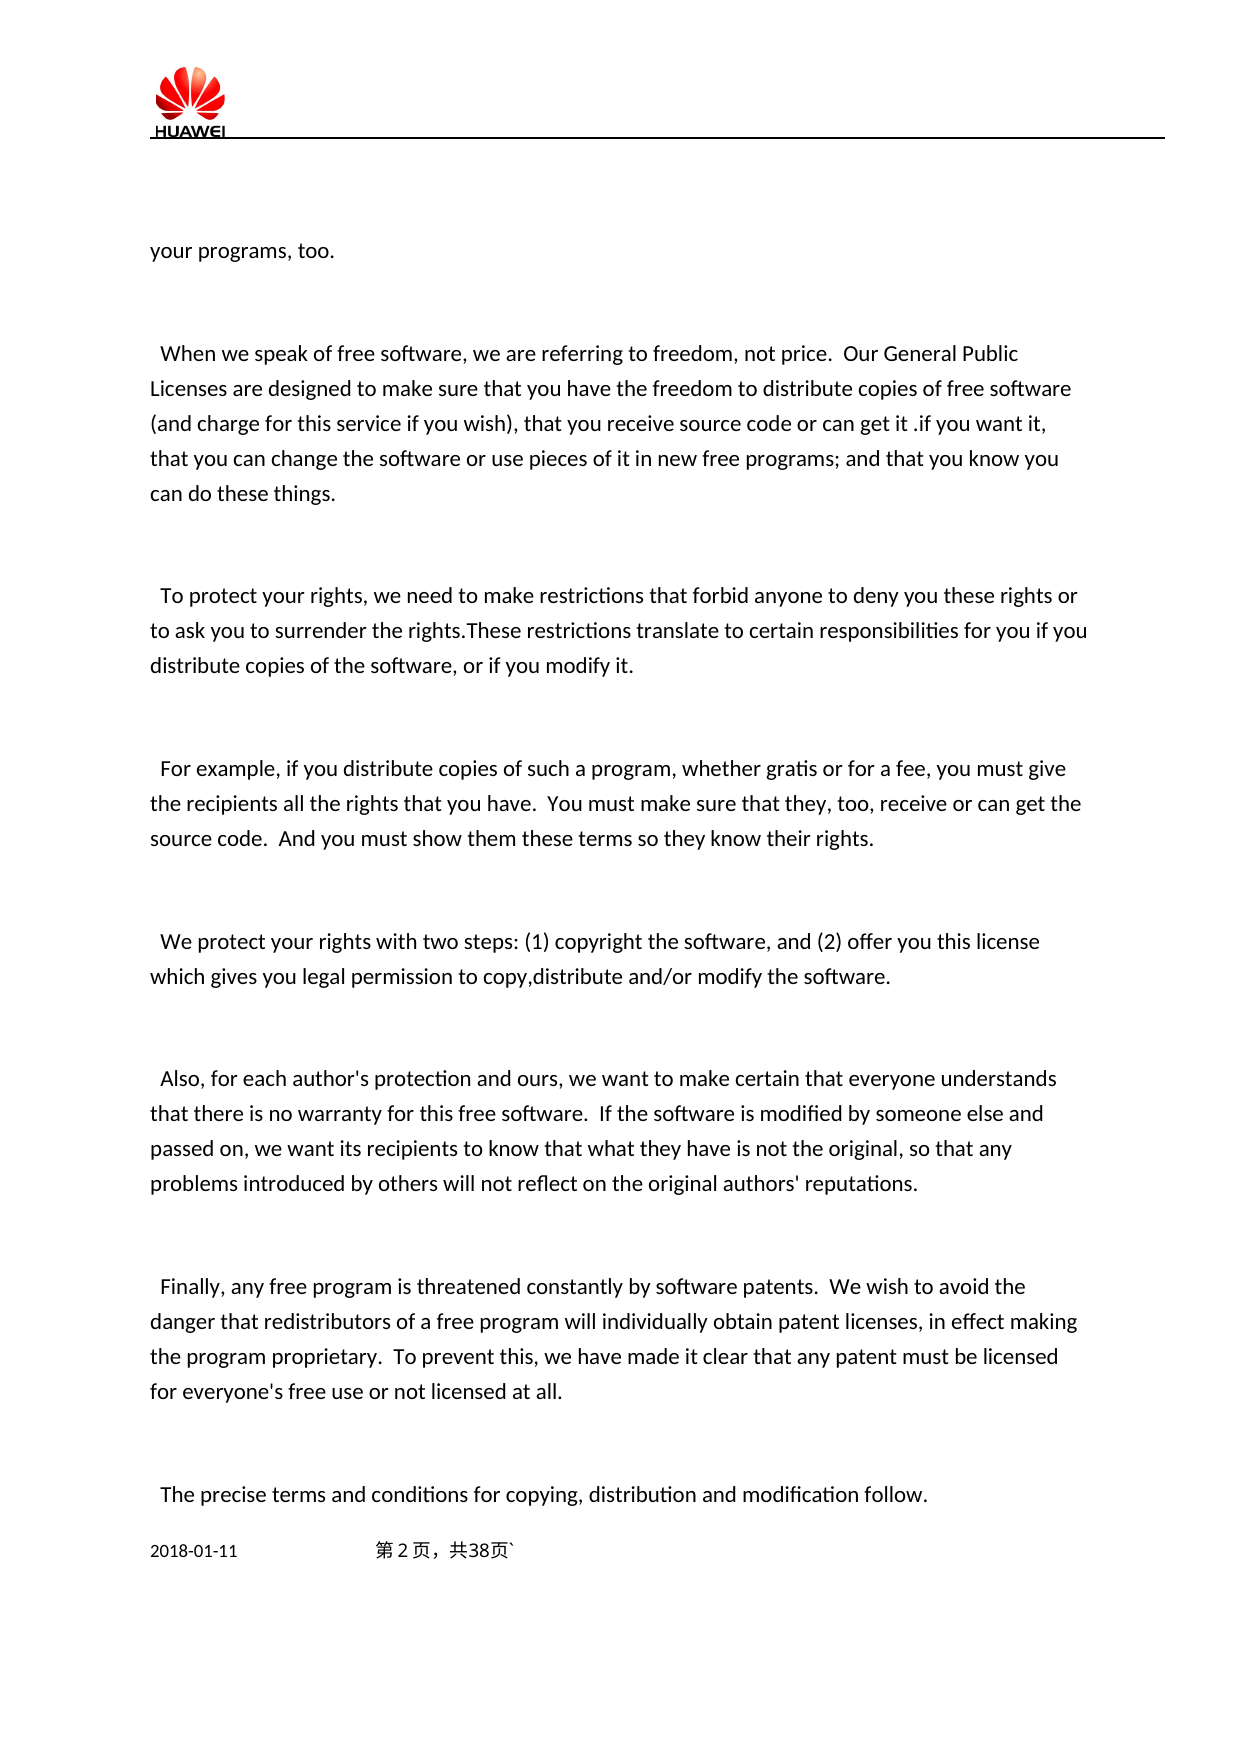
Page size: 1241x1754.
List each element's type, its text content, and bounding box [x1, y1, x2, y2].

text your programs, too. [150, 234, 1090, 266]
text Finally, any free program is threatened constantly by software patents. We wish to avoid the danger that redistributors of a free program will individually obtain patent licenses, in effect making the program proprietary. To prevent this, we have made it clear that any patent must be licensed for everyone's free use or not licensed at all. [150, 1270, 1090, 1408]
picture [156, 67, 225, 137]
text Also, for each author's protection and ours, we want to make certain that everyone understands that there is no warranty for this free software. If the software is modified by someone else and passed on, we want its recipients to know that what they have is not the original, so that any problems introduced by others will not reflect on the original authors' reputations. [150, 1062, 1090, 1200]
text We protect your rights with two steps: (1) copyright the software, and (2) offer you this license which gives you legal permission to copy,distribute and/or modify the software. [150, 925, 1090, 992]
text When we speak of free software, we are referring to freedom, not price. Our General Public Licenses are designed to make sure that you have the freedom to distribute copies of free software (and charge for this service if you wish), that you receive source code or can get it .if you want it, that you can change the software or use pieces of it in new free programs; and that you know you can do these things. [150, 337, 1090, 509]
text For example, if you distribute copies of such a program, whether gratis or for a fee, you must give the recipients all the rights that you have. You must make sure that they, too, receive or can get the source code. And you must show them these terms so they know their rights. [150, 752, 1090, 854]
text The precise terms and conditions for copying, distribution and modification follow. [150, 1478, 1090, 1510]
text To protect your rights, we need to make restrictions that forbid anyone to deny you these rights or to ask you to surrender the rights.These restrictions translate to certain responsibilities for you if you distribute copies of the software, or if you modify it. [150, 579, 1090, 682]
